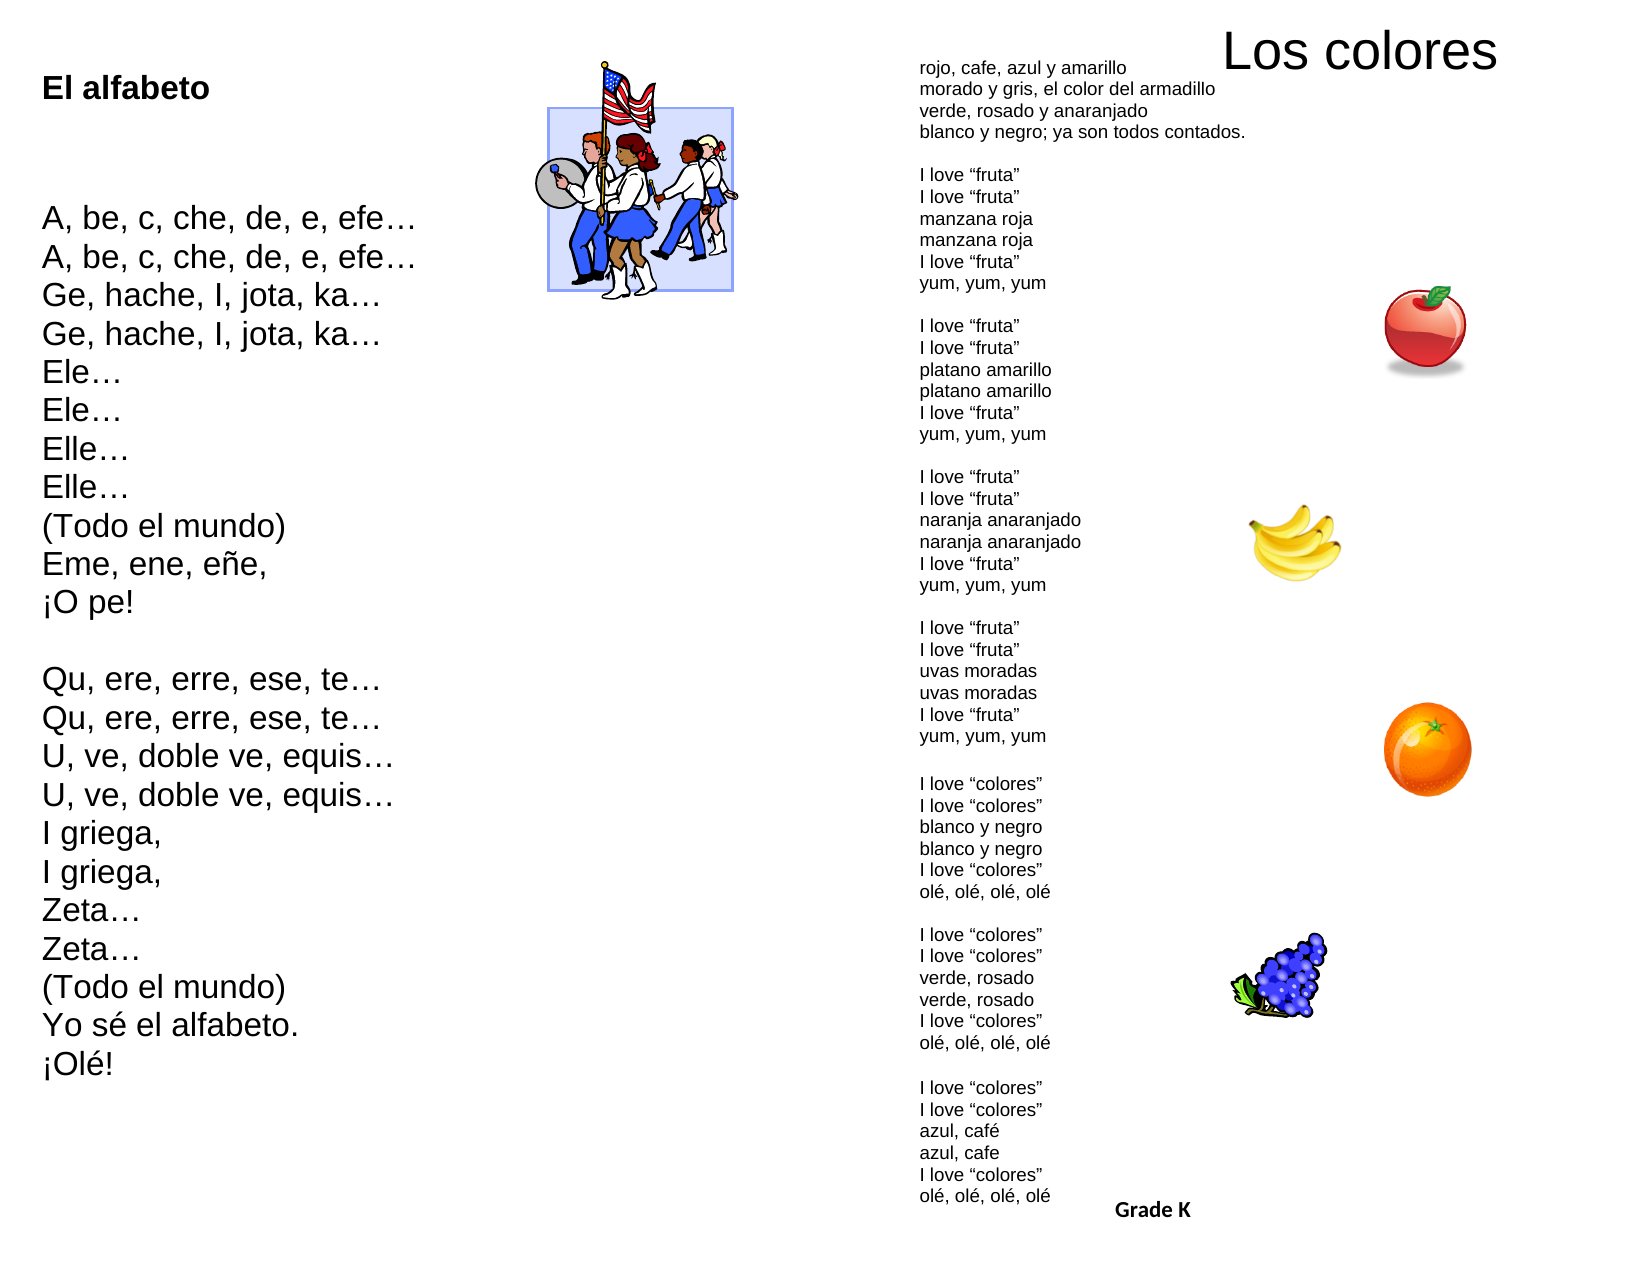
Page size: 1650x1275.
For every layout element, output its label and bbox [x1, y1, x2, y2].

picture [1376, 283, 1474, 379]
picture [1376, 698, 1474, 802]
picture [1233, 482, 1357, 601]
